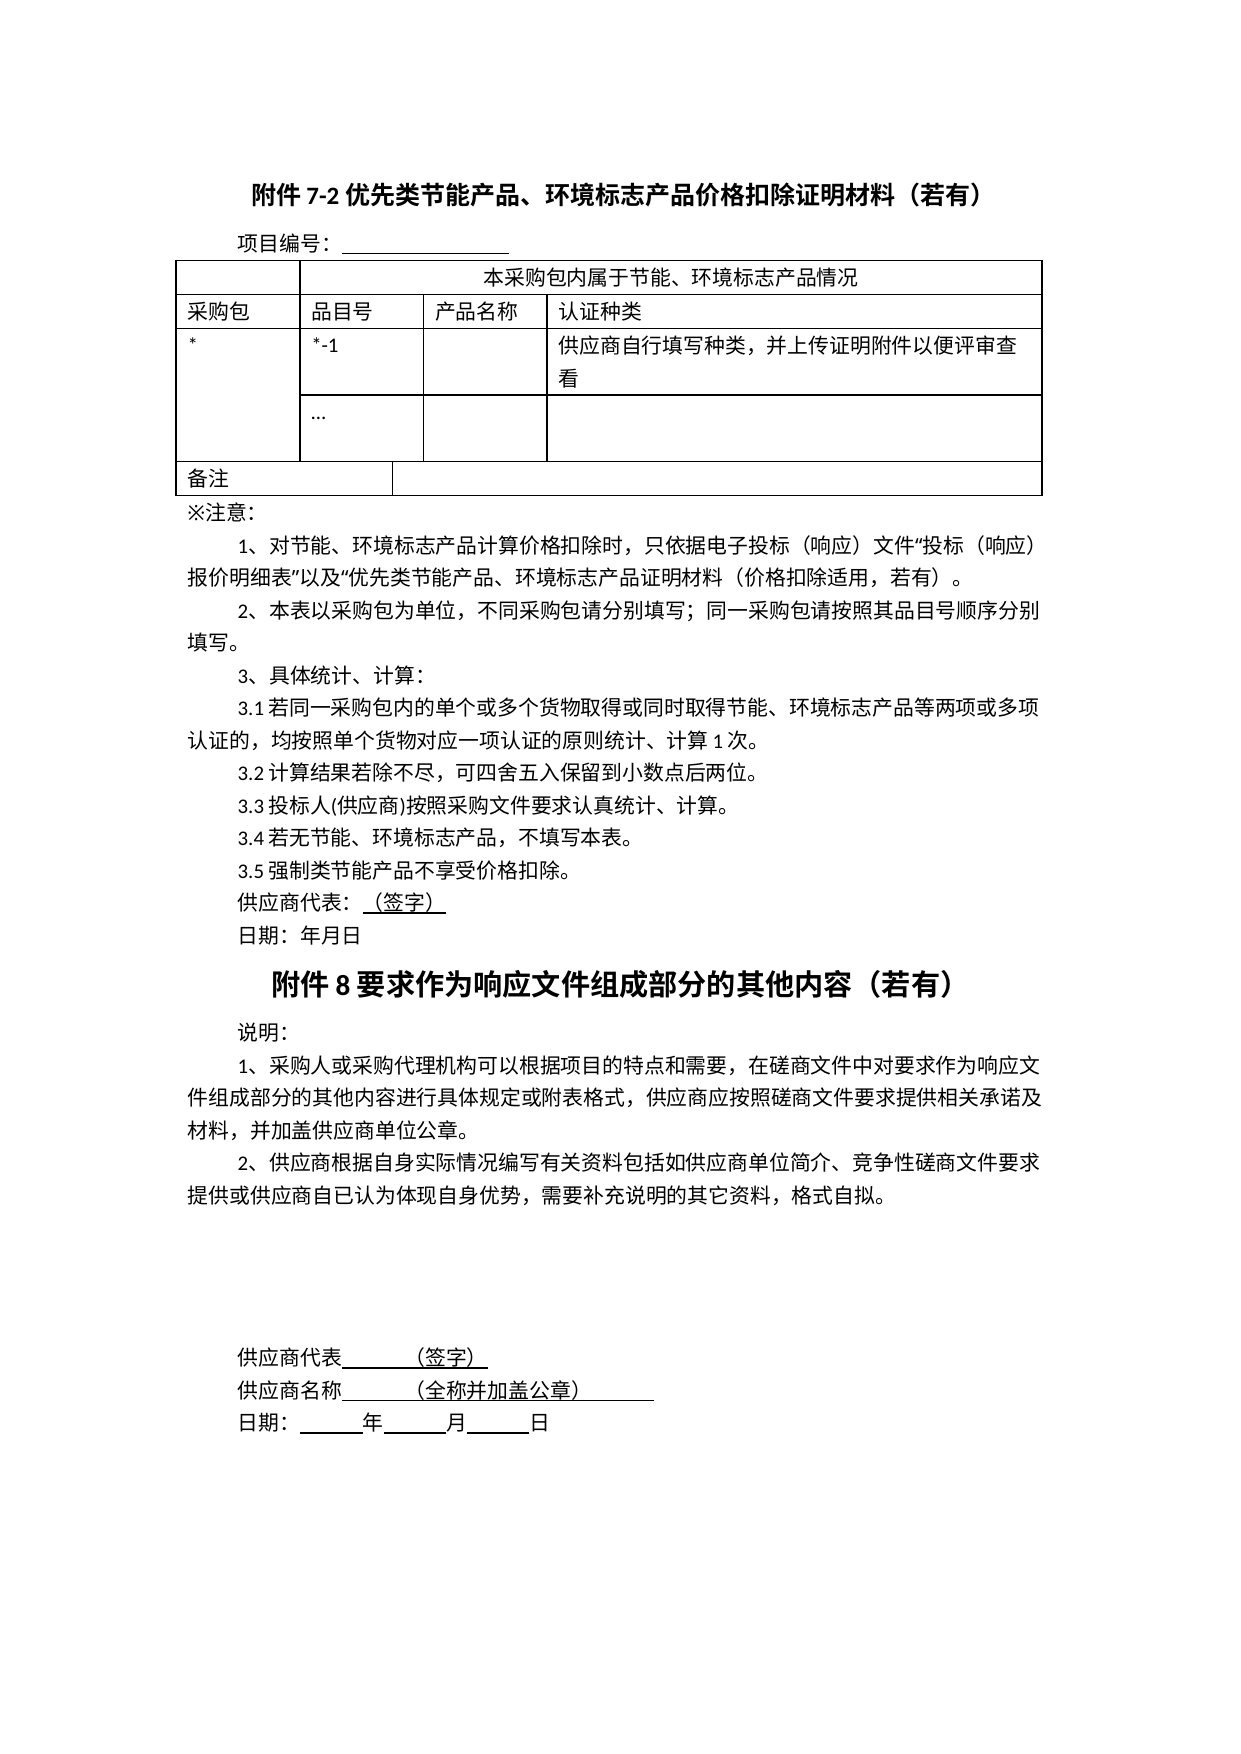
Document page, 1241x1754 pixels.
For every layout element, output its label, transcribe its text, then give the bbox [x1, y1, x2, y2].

text 日期： 年 月 日 [187, 1406, 1053, 1439]
table_cell [548, 396, 1041, 461]
text 供应商代表 （签字） [187, 1341, 1053, 1374]
table_cell 供应商自行填写种类，并上传证明附件以便评审查看 [548, 329, 1041, 394]
table_header [177, 261, 299, 293]
text 供应商名称 （全称并加盖公章） [187, 1374, 1053, 1406]
text ※注意： [187, 496, 1053, 529]
table_cell 产品名称 [424, 295, 546, 328]
table_cell [393, 462, 1041, 495]
text 1、对节能、环境标志产品计算价格扣除时，只依据电子投标（响应）文件“投标（响应）报价明细表”以及“优先类节能产品、环境标志产品证明材料（价格扣除适用，若有）。 [187, 529, 1053, 594]
text 3.5强制类节能产品不享受价格扣除。 [187, 854, 1053, 886]
text 3.1若同一采购包内的单个或多个货物取得或同时取得节能、环境标志产品等两项或多项认证的，均按照单个货物对应一项认证的原则统计、计算1次。 [187, 691, 1053, 756]
table_cell * [177, 329, 299, 461]
text 1、采购人或采购代理机构可以根据项目的特点和需要，在磋商文件中对要求作为响应文件组成部分的其他内容进行具体规定或附表格式，供应商应按照磋商文件要求提供相关承诺及材料，并加盖供应商单位公章。 [187, 1049, 1053, 1146]
text 附件8 要求作为响应文件组成部分的其他内容（若有） [187, 951, 1053, 1016]
table_cell 认证种类 [548, 295, 1041, 328]
text 说明： [187, 1016, 1053, 1049]
text 3.2计算结果若除不尽，可四舍五入保留到小数点后两位。 [187, 756, 1053, 789]
table_cell *-1 [301, 329, 423, 394]
text 日期：年月日 [187, 919, 1053, 951]
table_header 本采购包内属于节能、环境标志产品情况 [301, 261, 1041, 293]
table_cell 采购包 [177, 295, 299, 328]
table_cell [424, 396, 546, 461]
text 项目编号： [187, 227, 1053, 259]
table_cell 备注 [177, 462, 392, 495]
text 3.4若无节能、环境标志产品，不填写本表。 [187, 821, 1053, 854]
table_cell 品目号 [301, 295, 423, 328]
text 供应商代表：（签字） [187, 886, 1053, 919]
text 2、本表以采购包为单位，不同采购包请分别填写；同一采购包请按照其品目号顺序分别填写。 [187, 594, 1053, 659]
text 附件7-2 优先类节能产品、环境标志产品价格扣除证明材料（若有） [187, 162, 1053, 227]
text 2、供应商根据自身实际情况编写有关资料包括如供应商单位简介、竞争性磋商文件要求提供或供应商自已认为体现自身优势，需要补充说明的其它资料，格式自拟。 [187, 1146, 1053, 1341]
table_cell [424, 329, 546, 394]
text 3.3投标人(供应商)按照采购文件要求认真统计、计算。 [187, 789, 1053, 821]
text 3、具体统计、计算： [187, 659, 1053, 691]
table_cell … [301, 396, 423, 461]
